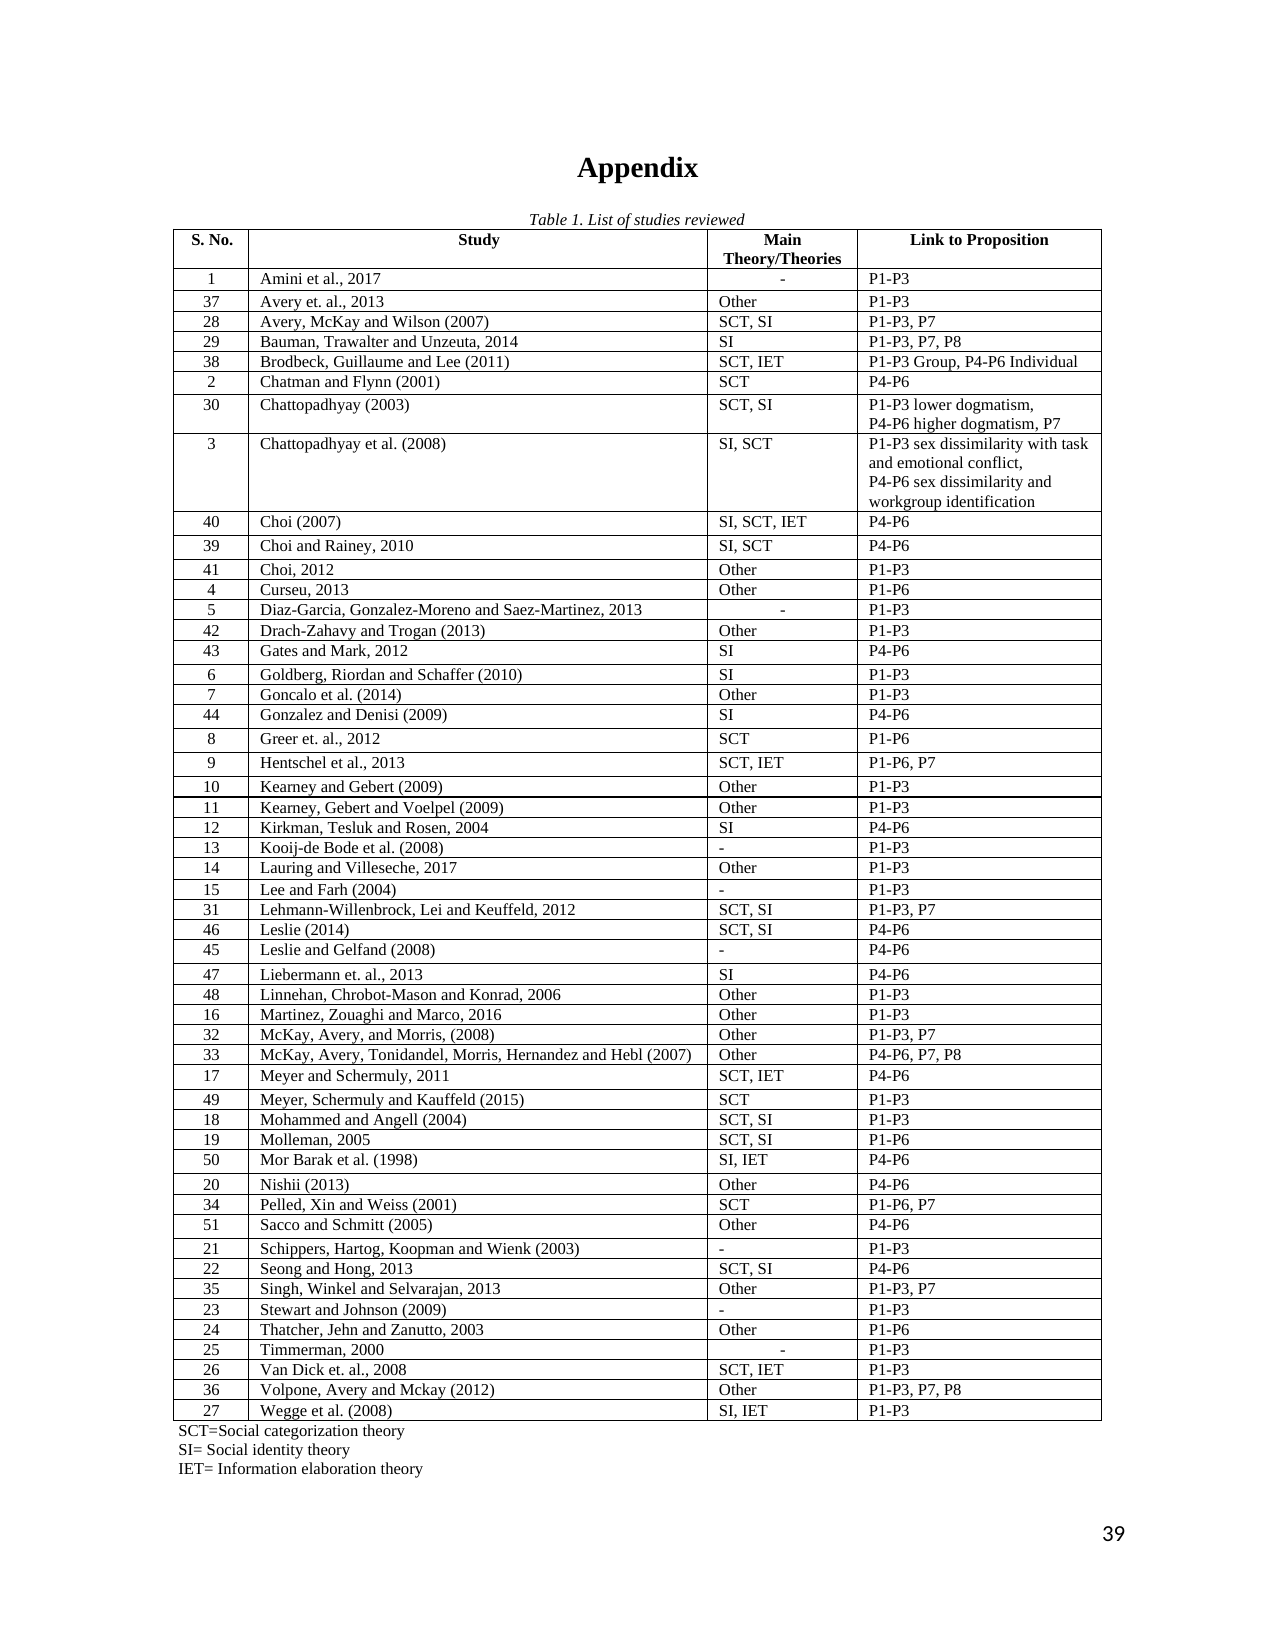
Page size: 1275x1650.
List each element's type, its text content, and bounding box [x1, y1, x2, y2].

table_cell SI, IET [708, 1150, 857, 1173]
table_cell P1-P6, P7 [858, 1195, 1101, 1214]
table_cell SI, SCT, IET [708, 512, 857, 535]
table_cell Chattopadhyay et al. (2008) [249, 434, 707, 511]
table_cell Hentschel et al., 2013 [249, 753, 707, 776]
table_cell - [708, 880, 857, 899]
table_cell 25 [174, 1340, 248, 1359]
table_cell P1-P3 Group, P4-P6 Individual [858, 352, 1101, 371]
table_cell P1-P3, P7, P8 [858, 332, 1101, 351]
table_cell Leslie (2014) [249, 920, 707, 939]
table_cell Other [708, 1045, 857, 1064]
table_cell Other [708, 580, 857, 599]
table_cell SCT, IET [708, 352, 857, 371]
table_cell P1-P6 [858, 1130, 1101, 1149]
table_cell 10 [174, 777, 248, 796]
table_cell 37 [174, 291, 248, 311]
table_cell 15 [174, 880, 248, 899]
table_cell 49 [174, 1090, 248, 1109]
table_cell P1-P3 [858, 269, 1101, 290]
table_cell P4-P6 [858, 940, 1101, 963]
table_cell Other [708, 1320, 857, 1339]
table_cell Bauman, Trawalter and Unzeuta, 2014 [249, 332, 707, 351]
table_header S. No. [174, 230, 248, 268]
table_cell Other [708, 798, 857, 817]
table_cell Choi and Rainey, 2010 [249, 536, 707, 559]
table_cell 48 [174, 985, 248, 1004]
table_cell Lehmann-Willenbrock, Lei and Keuffeld, 2012 [249, 900, 707, 919]
table_cell P4-P6 [858, 512, 1101, 535]
table_cell Other [708, 1174, 857, 1193]
table_cell 24 [174, 1320, 248, 1339]
table_cell - [708, 269, 857, 290]
table_cell 23 [174, 1299, 248, 1318]
table_cell SI, IET [708, 1400, 857, 1419]
table_cell Pelled, Xin and Weiss (2001) [249, 1195, 707, 1214]
table_cell 35 [174, 1279, 248, 1298]
table_cell P1-P3 [858, 600, 1101, 619]
table_cell P1-P3 [858, 1400, 1101, 1419]
table_cell McKay, Avery, and Morris, (2008) [249, 1025, 707, 1044]
table_cell SI [708, 818, 857, 837]
table_cell 4 [174, 580, 248, 599]
table_cell Drach-Zahavy and Trogan (2013) [249, 620, 707, 639]
table_cell 17 [174, 1065, 248, 1088]
table_cell Lauring and Villeseche, 2017 [249, 858, 707, 878]
table_cell 7 [174, 685, 248, 704]
table_cell 6 [174, 665, 248, 684]
table_cell 13 [174, 838, 248, 857]
table_cell 41 [174, 560, 248, 579]
table_cell P1-P3 [858, 1340, 1101, 1359]
table_cell 47 [174, 964, 248, 983]
table_cell SCT [708, 1195, 857, 1214]
table_cell 46 [174, 920, 248, 939]
table_cell 3 [174, 434, 248, 511]
table_cell SCT, IET [708, 1360, 857, 1379]
table_cell 40 [174, 512, 248, 535]
table_cell 26 [174, 1360, 248, 1379]
table_cell P1-P3 [858, 291, 1101, 311]
table_cell SCT, IET [708, 1065, 857, 1088]
table_cell Other [708, 620, 857, 639]
table_cell P1-P3 [858, 685, 1101, 704]
table_cell P1-P6, P7 [858, 753, 1101, 776]
table_cell Choi (2007) [249, 512, 707, 535]
table_cell Meyer and Schermuly, 2011 [249, 1065, 707, 1088]
table_cell Other [708, 291, 857, 311]
table_cell P4-P6, P7, P8 [858, 1045, 1101, 1064]
table_cell Other [708, 985, 857, 1004]
table_cell P4-P6 [858, 1174, 1101, 1193]
table_cell 16 [174, 1005, 248, 1024]
table_cell P1-P3, P7 [858, 312, 1101, 331]
table_cell Liebermann et. al., 2013 [249, 964, 707, 983]
table_cell Kearney and Gebert (2009) [249, 777, 707, 796]
table_cell 22 [174, 1259, 248, 1278]
table_cell SCT, SI [708, 1130, 857, 1149]
table_cell 14 [174, 858, 248, 878]
table_cell 28 [174, 312, 248, 331]
table_cell SI, SCT [708, 434, 857, 511]
table_cell - [708, 1239, 857, 1258]
table_cell 38 [174, 352, 248, 371]
table_cell - [708, 600, 857, 619]
table_cell Mor Barak et al. (1998) [249, 1150, 707, 1173]
table_cell 8 [174, 729, 248, 752]
table_cell P4-P6 [858, 964, 1101, 983]
table_cell - [708, 838, 857, 857]
table_cell Van Dick et. al., 2008 [249, 1360, 707, 1379]
table_cell SCT, SI [708, 900, 857, 919]
table_cell 21 [174, 1239, 248, 1258]
table_cell 51 [174, 1215, 248, 1238]
table_cell Lee and Farh (2004) [249, 880, 707, 899]
table_cell SCT, SI [708, 395, 857, 433]
table_cell 33 [174, 1045, 248, 1064]
table_cell SI [708, 705, 857, 728]
table_cell Meyer, Schermuly and Kauffeld (2015) [249, 1090, 707, 1109]
table_cell P1-P3 sex dissimilarity with task and emotional conflict, P4-P6 sex dissimilarity and workgroup identification [858, 434, 1101, 511]
table_cell SCT, SI [708, 920, 857, 939]
table_cell 1 [174, 269, 248, 290]
table_cell Thatcher, Jehn and Zanutto, 2003 [249, 1320, 707, 1339]
table_cell SCT, SI [708, 1259, 857, 1278]
table_cell Avery et. al., 2013 [249, 291, 707, 311]
table_cell Gonzalez and Denisi (2009) [249, 705, 707, 728]
text SI= Social identity theory [178, 1440, 1125, 1459]
table_cell Curseu, 2013 [249, 580, 707, 599]
table_cell Kirkman, Tesluk and Rosen, 2004 [249, 818, 707, 837]
table_header Link to Proposition [858, 230, 1101, 268]
table_cell - [708, 1340, 857, 1359]
table_cell 31 [174, 900, 248, 919]
table_cell Kooij-de Bode et al. (2008) [249, 838, 707, 857]
table_cell P4-P6 [858, 1065, 1101, 1088]
table_cell SCT [708, 1090, 857, 1109]
table_cell P4-P6 [858, 705, 1101, 728]
table_cell P4-P6 [858, 1150, 1101, 1173]
table_cell - [708, 940, 857, 963]
table_cell Greer et. al., 2012 [249, 729, 707, 752]
table_cell Amini et al., 2017 [249, 269, 707, 290]
table_cell P4-P6 [858, 372, 1101, 393]
table_cell Other [708, 560, 857, 579]
table_cell 20 [174, 1174, 248, 1193]
table_cell 45 [174, 940, 248, 963]
table_cell P1-P3 [858, 838, 1101, 857]
table_cell P4-P6 [858, 536, 1101, 559]
table_cell P4-P6 [858, 1259, 1101, 1278]
table_cell Avery, McKay and Wilson (2007) [249, 312, 707, 331]
table_cell Choi, 2012 [249, 560, 707, 579]
text IET= Information elaboration theory [178, 1459, 1125, 1478]
table_cell Diaz-Garcia, Gonzalez-Moreno and Saez-Martinez, 2013 [249, 600, 707, 619]
table_cell Seong and Hong, 2013 [249, 1259, 707, 1278]
table_cell Timmerman, 2000 [249, 1340, 707, 1359]
table_header Main Theory/Theories [708, 230, 857, 268]
table_cell 50 [174, 1150, 248, 1173]
table_cell SI, SCT [708, 536, 857, 559]
table_cell Wegge et al. (2008) [249, 1400, 707, 1419]
table_cell P1-P3 lower dogmatism, P4-P6 higher dogmatism, P7 [858, 395, 1101, 433]
table_cell Other [708, 1005, 857, 1024]
table_cell P1-P6 [858, 580, 1101, 599]
table_cell 9 [174, 753, 248, 776]
table_cell Molleman, 2005 [249, 1130, 707, 1149]
table_cell SI [708, 332, 857, 351]
table_cell Kearney, Gebert and Voelpel (2009) [249, 798, 707, 817]
table_cell McKay, Avery, Tonidandel, Morris, Hernandez and Hebl (2007) [249, 1045, 707, 1064]
table_cell P1-P3 [858, 620, 1101, 639]
table_cell Martinez, Zouaghi and Marco, 2016 [249, 1005, 707, 1024]
table_cell P1-P3 [858, 1299, 1101, 1318]
table_header Study [249, 230, 707, 268]
table_cell 42 [174, 620, 248, 639]
table_cell Mohammed and Angell (2004) [249, 1110, 707, 1129]
table_cell SI [708, 665, 857, 684]
table_cell 12 [174, 818, 248, 837]
table_cell P1-P3 [858, 665, 1101, 684]
table_cell 29 [174, 332, 248, 351]
table_cell SI [708, 641, 857, 664]
text Appendix [150, 150, 1125, 183]
table_cell Other [708, 1215, 857, 1238]
table_cell P1-P3, P7, P8 [858, 1380, 1101, 1399]
table_cell 30 [174, 395, 248, 433]
table_cell - [708, 1299, 857, 1318]
table_cell Other [708, 777, 857, 796]
table_cell Nishii (2013) [249, 1174, 707, 1193]
table_cell 2 [174, 372, 248, 393]
table_cell P1-P3 [858, 798, 1101, 817]
table_cell P4-P6 [858, 641, 1101, 664]
table_cell P4-P6 [858, 920, 1101, 939]
table_cell Sacco and Schmitt (2005) [249, 1215, 707, 1238]
table_cell P4-P6 [858, 818, 1101, 837]
table_cell P1-P3 [858, 777, 1101, 796]
table_cell Schippers, Hartog, Koopman and Wienk (2003) [249, 1239, 707, 1258]
table_cell Leslie and Gelfand (2008) [249, 940, 707, 963]
table_cell Other [708, 1380, 857, 1399]
table_cell Volpone, Avery and Mckay (2012) [249, 1380, 707, 1399]
table_cell Goncalo et al. (2014) [249, 685, 707, 704]
table_cell Other [708, 1025, 857, 1044]
table_cell SCT, IET [708, 753, 857, 776]
table_cell P4-P6 [858, 1215, 1101, 1238]
table_cell SCT, SI [708, 1110, 857, 1129]
text SCT=Social categorization theory [178, 1421, 1125, 1440]
table_cell Goldberg, Riordan and Schaffer (2010) [249, 665, 707, 684]
table_cell Gates and Mark, 2012 [249, 641, 707, 664]
table_cell 34 [174, 1195, 248, 1214]
table_cell P1-P6 [858, 1320, 1101, 1339]
table_cell Brodbeck, Guillaume and Lee (2011) [249, 352, 707, 371]
table_cell 11 [174, 798, 248, 817]
table_cell P1-P3, P7 [858, 1279, 1101, 1298]
table_cell Other [708, 685, 857, 704]
table_cell P1-P3, P7 [858, 1025, 1101, 1044]
table_cell SCT, SI [708, 312, 857, 331]
table_cell P1-P3 [858, 1239, 1101, 1258]
table_cell P1-P3 [858, 1005, 1101, 1024]
table_cell Chatman and Flynn (2001) [249, 372, 707, 393]
table_cell 44 [174, 705, 248, 728]
table_cell 19 [174, 1130, 248, 1149]
table_cell P1-P6 [858, 729, 1101, 752]
table_cell P1-P3 [858, 560, 1101, 579]
table_cell 5 [174, 600, 248, 619]
table_cell Stewart and Johnson (2009) [249, 1299, 707, 1318]
table_cell P1-P3 [858, 858, 1101, 878]
table_cell Other [708, 1279, 857, 1298]
table_cell P1-P3 [858, 1110, 1101, 1129]
table_cell P1-P3 [858, 1090, 1101, 1109]
table_cell P1-P3 [858, 985, 1101, 1004]
table_cell 27 [174, 1400, 248, 1419]
table_cell P1-P3 [858, 880, 1101, 899]
table_cell Chattopadhyay (2003) [249, 395, 707, 433]
table_cell SCT [708, 372, 857, 393]
table_cell SCT [708, 729, 857, 752]
table_cell SI [708, 964, 857, 983]
table_cell 43 [174, 641, 248, 664]
table_cell 18 [174, 1110, 248, 1129]
table_cell Linnehan, Chrobot-Mason and Konrad, 2006 [249, 985, 707, 1004]
text Table 1. List of studies reviewed [150, 209, 1125, 228]
table_cell Singh, Winkel and Selvarajan, 2013 [249, 1279, 707, 1298]
table_cell 39 [174, 536, 248, 559]
table_cell Other [708, 858, 857, 878]
table_cell 36 [174, 1380, 248, 1399]
table_cell P1-P3 [858, 1360, 1101, 1379]
table_cell P1-P3, P7 [858, 900, 1101, 919]
table_cell 32 [174, 1025, 248, 1044]
